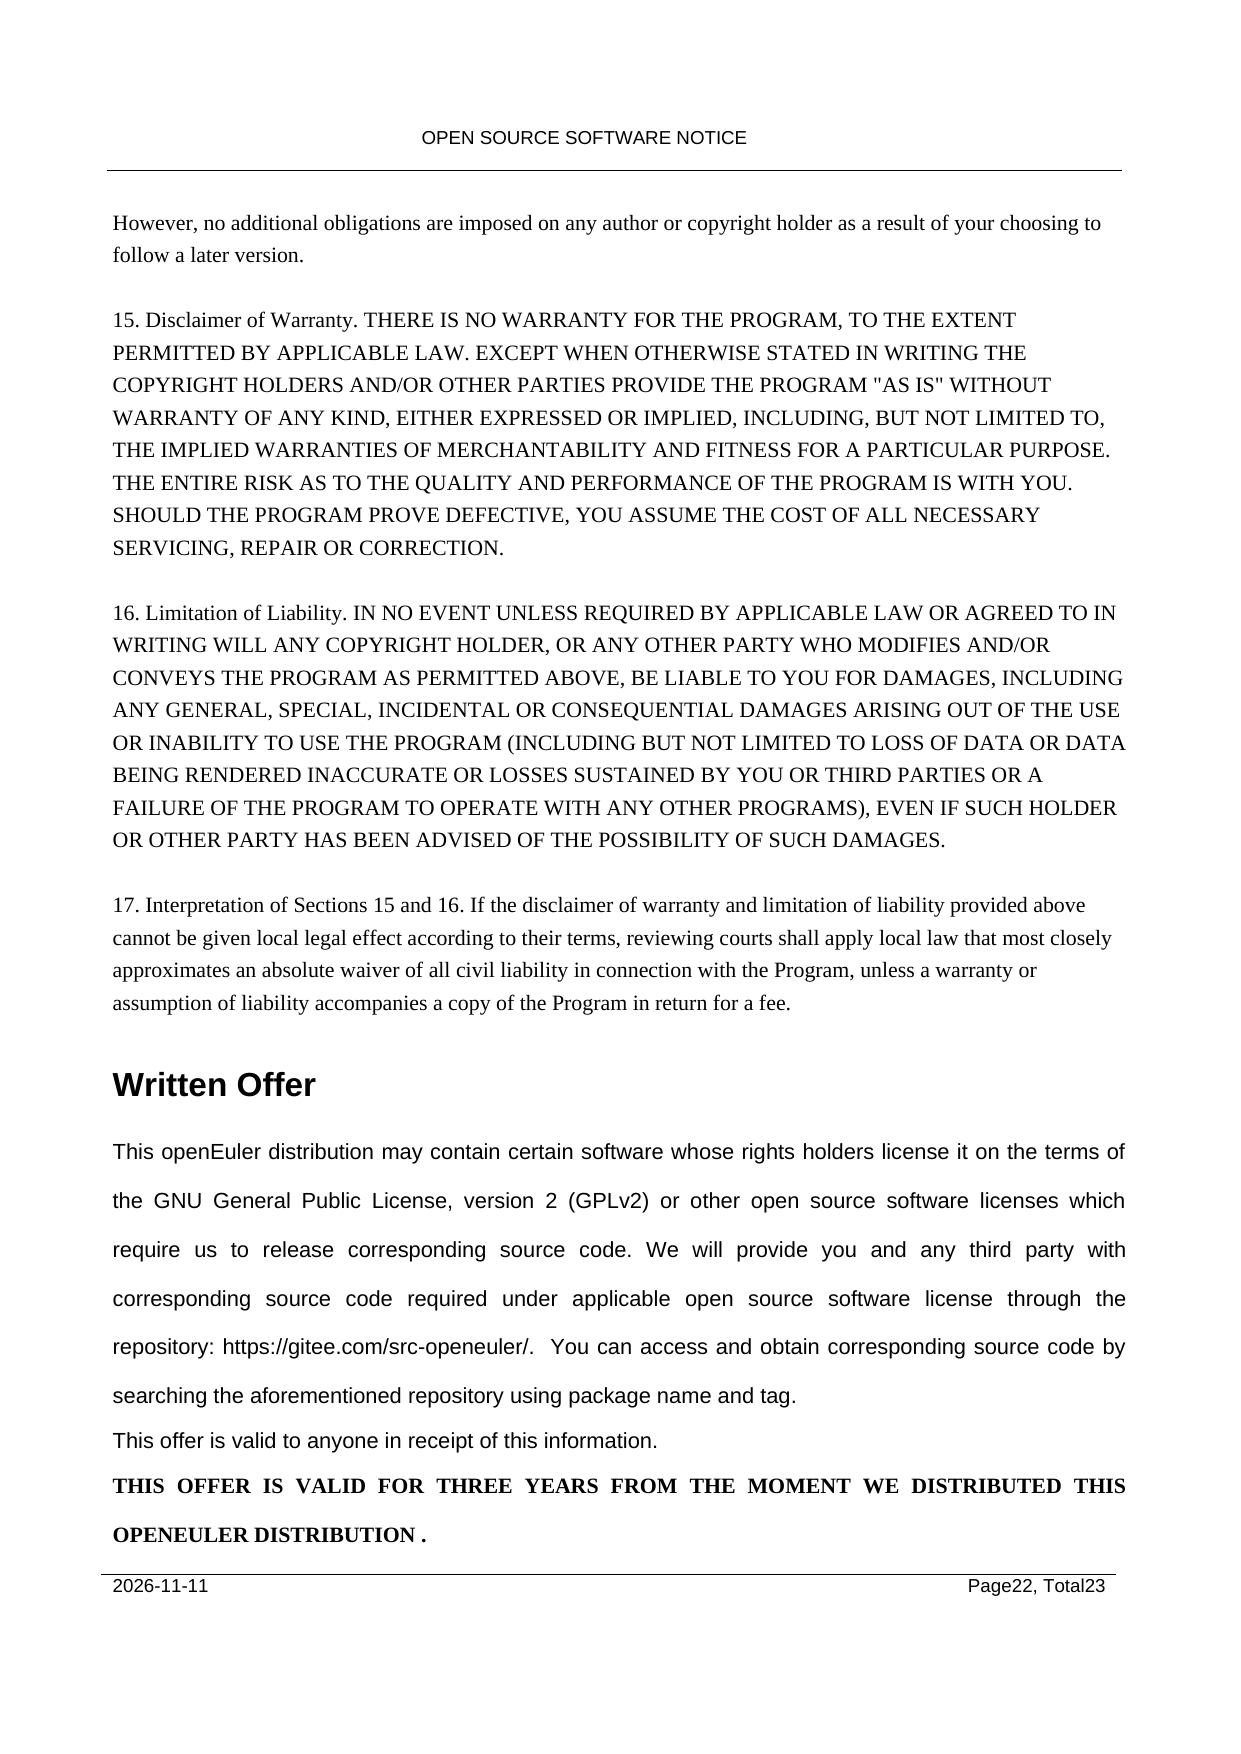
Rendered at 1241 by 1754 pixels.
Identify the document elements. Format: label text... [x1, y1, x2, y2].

text This offer is valid to anyone in receipt of this information. [112, 1424, 1128, 1457]
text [112, 206, 1128, 1051]
text Written Offer [112, 1051, 1128, 1116]
text THIS OFFER IS VALID FOR THREE YEARS FROM THE MOMENT WE DISTRIBUTED THIS OPENEULER DISTRIBUTION . [112, 1469, 1128, 1551]
text This openEuler distribution may contain certain software whose rights holders license it on the terms of the GNU General Public License, version 2 (GPLv2) or other open source software licenses which require us to release corresponding source code. We will provide you and any third party with corresponding source code required under applicable open source software license through the repository: https://gitee.com/src-openeuler/. You can access and obtain corresponding source code by searching the aforementioned repository using package name and tag. [112, 1136, 1128, 1412]
